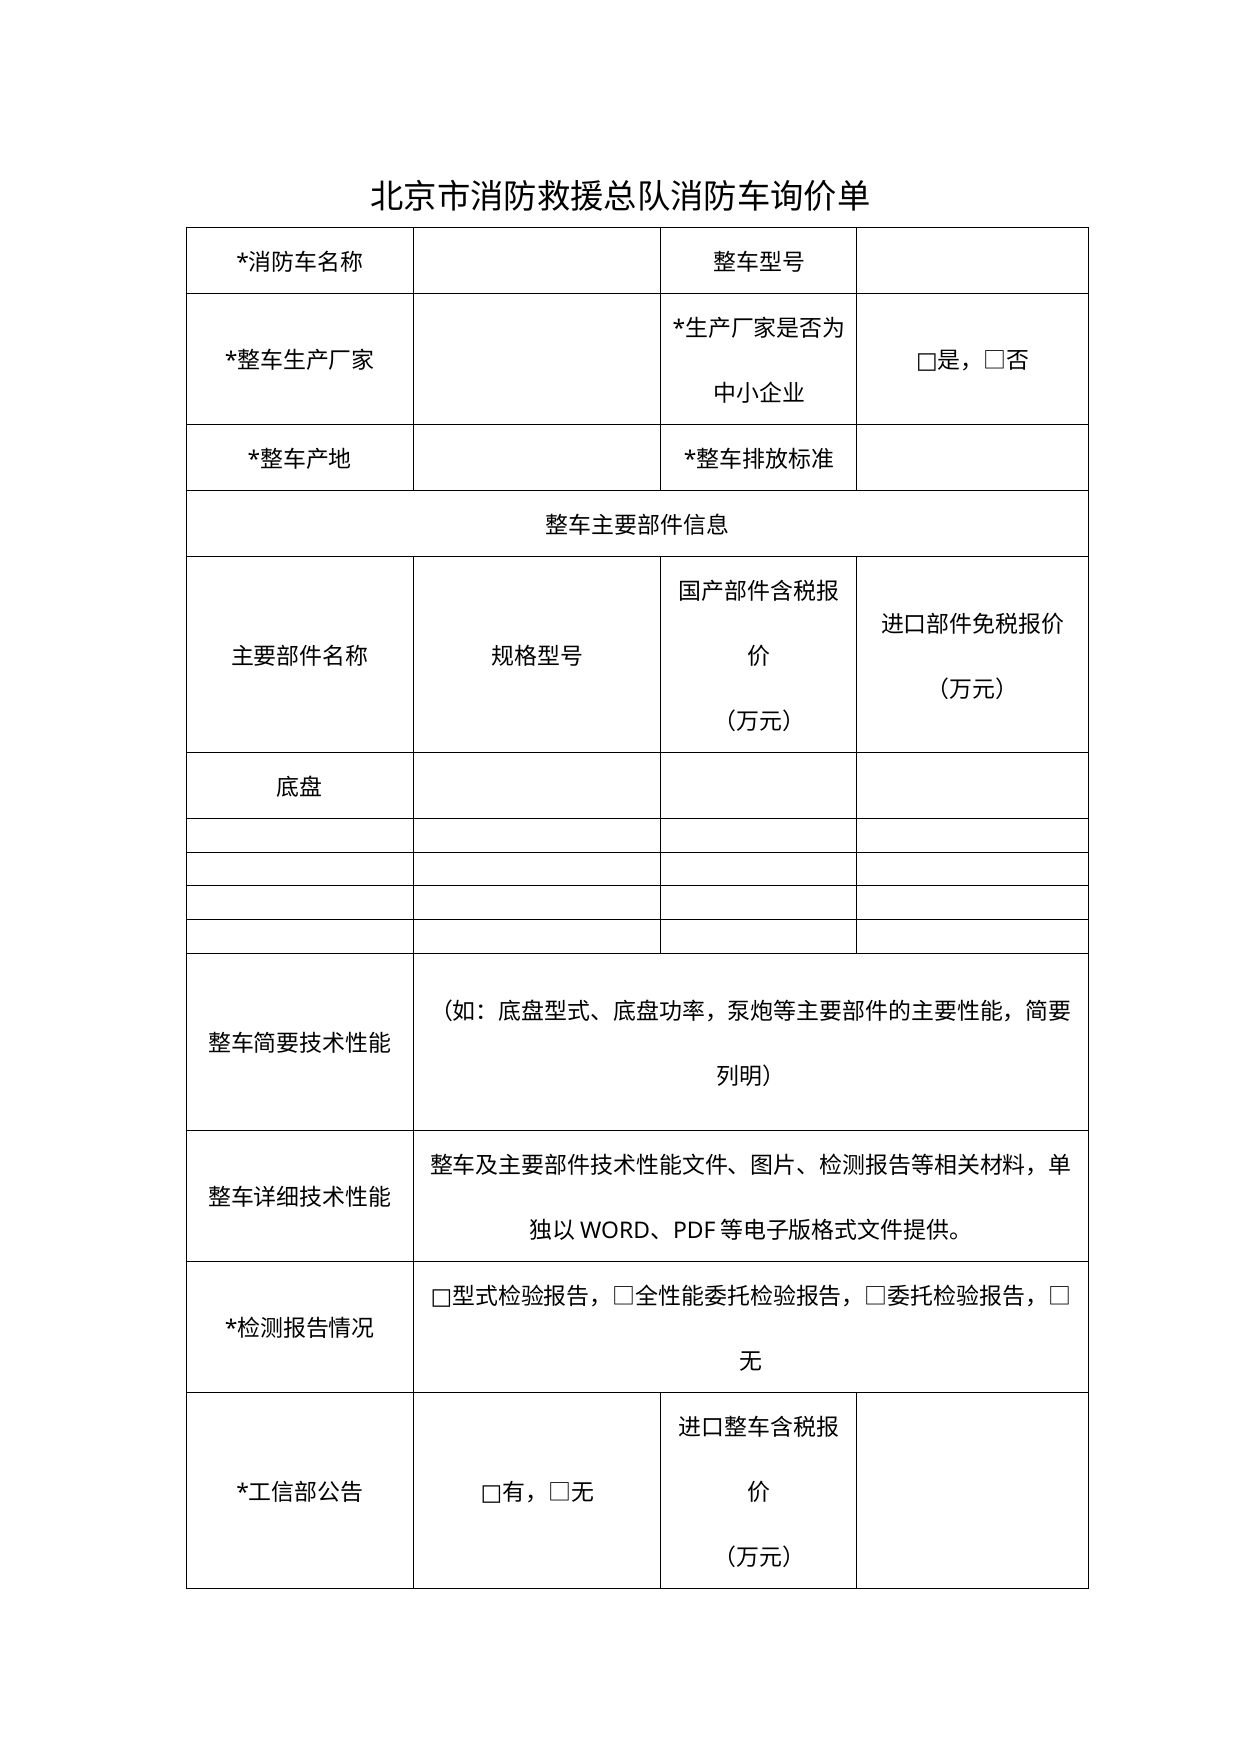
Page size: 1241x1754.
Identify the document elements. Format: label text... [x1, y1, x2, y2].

table_cell （如：底盘型式、底盘功率，泵炮等主要部件的主要性能，简要列明） [414, 954, 1088, 1130]
table_cell □型式检验报告，□全性能委托检验报告，□委托检验报告，□无 [414, 1262, 1088, 1392]
table_header *消防车名称 [187, 228, 413, 293]
table_cell [857, 425, 1088, 490]
table_cell [414, 753, 660, 818]
table_cell [414, 853, 660, 885]
table_cell [187, 819, 413, 852]
table_cell [661, 853, 856, 885]
table_cell [661, 886, 856, 919]
table_cell [661, 920, 856, 952]
table_cell [857, 920, 1088, 952]
table_cell [857, 819, 1088, 852]
table_cell □有，□无 [414, 1393, 660, 1588]
table_cell *检测报告情况 [187, 1262, 413, 1392]
table_cell [857, 853, 1088, 885]
table_cell 规格型号 [414, 557, 660, 752]
table_cell [414, 294, 660, 424]
table_header [857, 228, 1088, 293]
table_header 整车型号 [661, 228, 856, 293]
table_cell [857, 886, 1088, 919]
table_cell 整车简要技术性能 [187, 954, 413, 1130]
table_cell □是，□否 [857, 294, 1088, 424]
table_cell 整车主要部件信息 [187, 491, 1088, 556]
table_cell [187, 886, 413, 919]
table_cell 进口整车含税报价 （万元） [661, 1393, 856, 1588]
table_header [414, 228, 660, 293]
table_cell 底盘 [187, 753, 413, 818]
table_cell [187, 920, 413, 952]
table_cell [414, 819, 660, 852]
table_cell *整车生产厂家 [187, 294, 413, 424]
table_cell *整车产地 [187, 425, 413, 490]
text 北京市消防救援总队消防车询价单 [187, 162, 1053, 227]
table_cell 进口部件免税报价 （万元） [857, 557, 1088, 752]
table_cell [661, 819, 856, 852]
table_cell [414, 920, 660, 952]
table_cell *生产厂家是否为中小企业 [661, 294, 856, 424]
table_cell [414, 425, 660, 490]
table_cell 整车及主要部件技术性能文件、图片、检测报告等相关材料，单独以WORD、PDF等电子版格式文件提供。 [414, 1131, 1088, 1261]
table_cell 主要部件名称 [187, 557, 413, 752]
table_cell [857, 1393, 1088, 1588]
table_cell [187, 853, 413, 885]
table_cell *工信部公告 [187, 1393, 413, 1588]
table_cell *整车排放标准 [661, 425, 856, 490]
table_cell 整车详细技术性能 [187, 1131, 413, 1261]
table_cell [414, 886, 660, 919]
table_cell 国产部件含税报价 （万元） [661, 557, 856, 752]
table_cell [857, 753, 1088, 818]
table_cell [661, 753, 856, 818]
